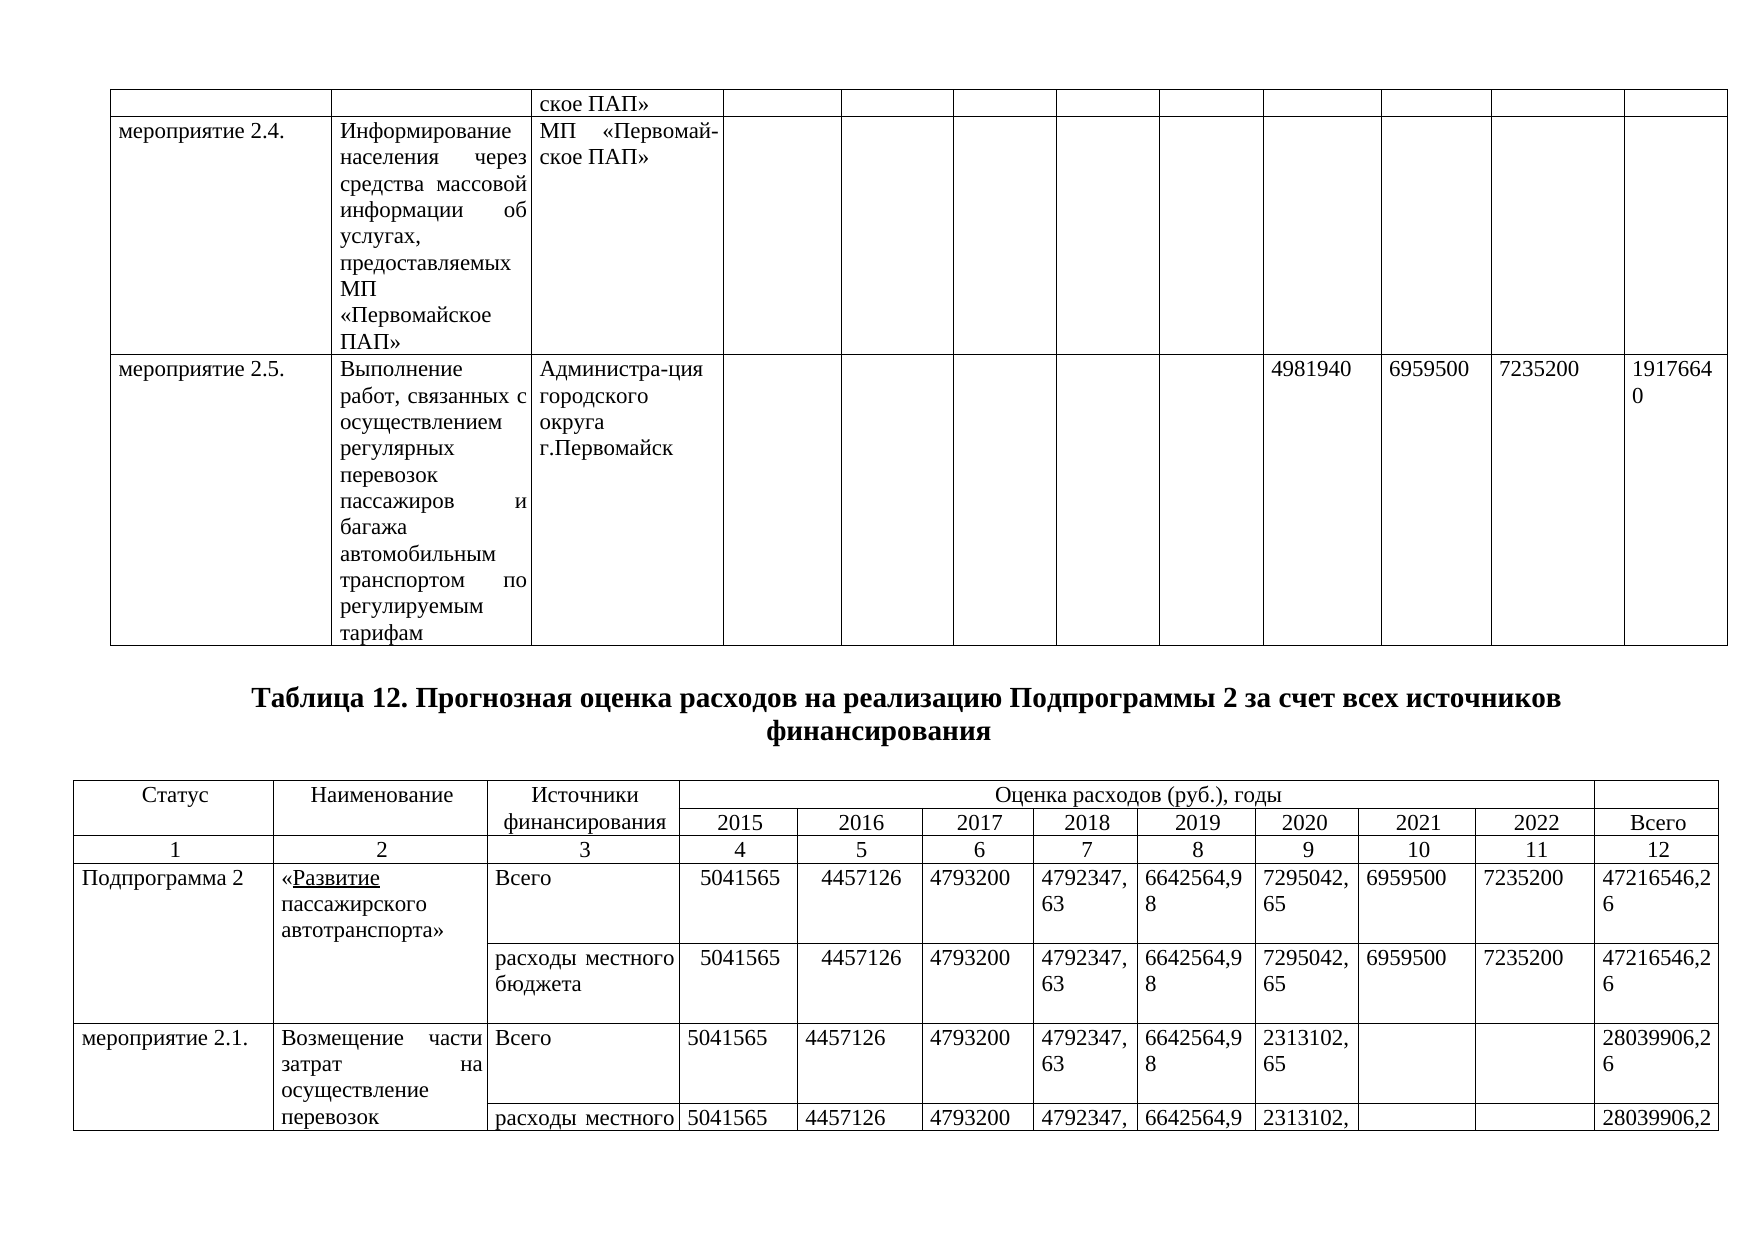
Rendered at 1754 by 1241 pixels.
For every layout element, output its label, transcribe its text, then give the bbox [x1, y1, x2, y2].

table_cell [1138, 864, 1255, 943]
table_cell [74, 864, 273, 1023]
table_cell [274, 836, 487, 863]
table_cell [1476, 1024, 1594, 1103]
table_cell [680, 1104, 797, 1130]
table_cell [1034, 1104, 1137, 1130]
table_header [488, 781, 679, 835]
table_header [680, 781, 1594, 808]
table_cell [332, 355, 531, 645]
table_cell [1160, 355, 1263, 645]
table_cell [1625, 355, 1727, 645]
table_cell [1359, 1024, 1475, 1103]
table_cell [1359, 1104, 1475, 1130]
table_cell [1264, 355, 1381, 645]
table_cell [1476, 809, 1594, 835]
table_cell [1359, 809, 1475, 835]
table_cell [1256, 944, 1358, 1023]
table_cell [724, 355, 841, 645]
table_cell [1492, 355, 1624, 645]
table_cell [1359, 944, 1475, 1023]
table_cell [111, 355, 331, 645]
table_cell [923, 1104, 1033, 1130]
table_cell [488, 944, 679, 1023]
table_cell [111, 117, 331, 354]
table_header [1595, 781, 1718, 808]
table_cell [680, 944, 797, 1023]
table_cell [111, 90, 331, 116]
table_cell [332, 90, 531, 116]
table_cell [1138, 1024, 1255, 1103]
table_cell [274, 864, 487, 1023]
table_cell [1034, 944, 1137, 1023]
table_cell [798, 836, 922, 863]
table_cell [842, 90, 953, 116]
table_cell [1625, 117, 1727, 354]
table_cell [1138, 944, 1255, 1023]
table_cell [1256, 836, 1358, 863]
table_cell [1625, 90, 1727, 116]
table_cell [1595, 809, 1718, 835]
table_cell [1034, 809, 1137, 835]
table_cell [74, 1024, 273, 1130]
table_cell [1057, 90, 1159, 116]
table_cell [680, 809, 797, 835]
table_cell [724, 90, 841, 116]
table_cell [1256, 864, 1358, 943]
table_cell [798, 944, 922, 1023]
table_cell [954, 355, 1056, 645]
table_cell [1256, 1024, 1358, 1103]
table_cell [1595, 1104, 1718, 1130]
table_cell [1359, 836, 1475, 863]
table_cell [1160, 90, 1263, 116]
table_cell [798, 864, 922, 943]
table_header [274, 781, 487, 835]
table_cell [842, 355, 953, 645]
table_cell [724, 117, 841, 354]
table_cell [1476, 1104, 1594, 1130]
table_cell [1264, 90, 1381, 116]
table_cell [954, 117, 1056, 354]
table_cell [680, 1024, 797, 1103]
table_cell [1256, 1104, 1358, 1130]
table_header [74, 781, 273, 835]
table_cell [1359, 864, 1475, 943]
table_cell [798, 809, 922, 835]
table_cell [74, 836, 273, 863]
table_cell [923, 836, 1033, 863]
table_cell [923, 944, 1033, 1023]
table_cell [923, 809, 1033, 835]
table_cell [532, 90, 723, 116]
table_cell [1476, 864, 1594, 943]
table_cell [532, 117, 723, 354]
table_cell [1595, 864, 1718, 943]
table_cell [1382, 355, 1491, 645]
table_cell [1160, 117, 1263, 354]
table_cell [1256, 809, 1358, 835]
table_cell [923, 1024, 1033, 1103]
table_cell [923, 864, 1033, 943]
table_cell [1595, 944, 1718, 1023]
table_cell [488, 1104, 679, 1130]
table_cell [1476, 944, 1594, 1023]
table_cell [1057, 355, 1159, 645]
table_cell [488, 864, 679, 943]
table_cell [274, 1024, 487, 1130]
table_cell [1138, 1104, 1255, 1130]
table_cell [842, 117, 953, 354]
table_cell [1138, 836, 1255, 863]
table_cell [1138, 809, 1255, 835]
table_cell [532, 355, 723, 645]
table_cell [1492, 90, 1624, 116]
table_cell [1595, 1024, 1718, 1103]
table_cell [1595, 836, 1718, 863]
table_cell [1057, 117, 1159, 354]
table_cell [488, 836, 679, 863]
text Таблица 12. Прогнозная оценка расходов на реализацию Подпрограммы 2 за счет всех источников финансирования [118, 680, 1639, 747]
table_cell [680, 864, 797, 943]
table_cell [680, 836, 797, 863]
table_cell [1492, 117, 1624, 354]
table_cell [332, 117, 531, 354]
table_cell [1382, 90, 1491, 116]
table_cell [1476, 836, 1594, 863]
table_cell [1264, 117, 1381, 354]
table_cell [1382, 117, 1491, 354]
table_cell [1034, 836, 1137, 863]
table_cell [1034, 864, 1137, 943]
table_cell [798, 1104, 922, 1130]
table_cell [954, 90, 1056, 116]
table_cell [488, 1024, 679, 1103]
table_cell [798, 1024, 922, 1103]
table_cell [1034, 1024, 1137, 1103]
